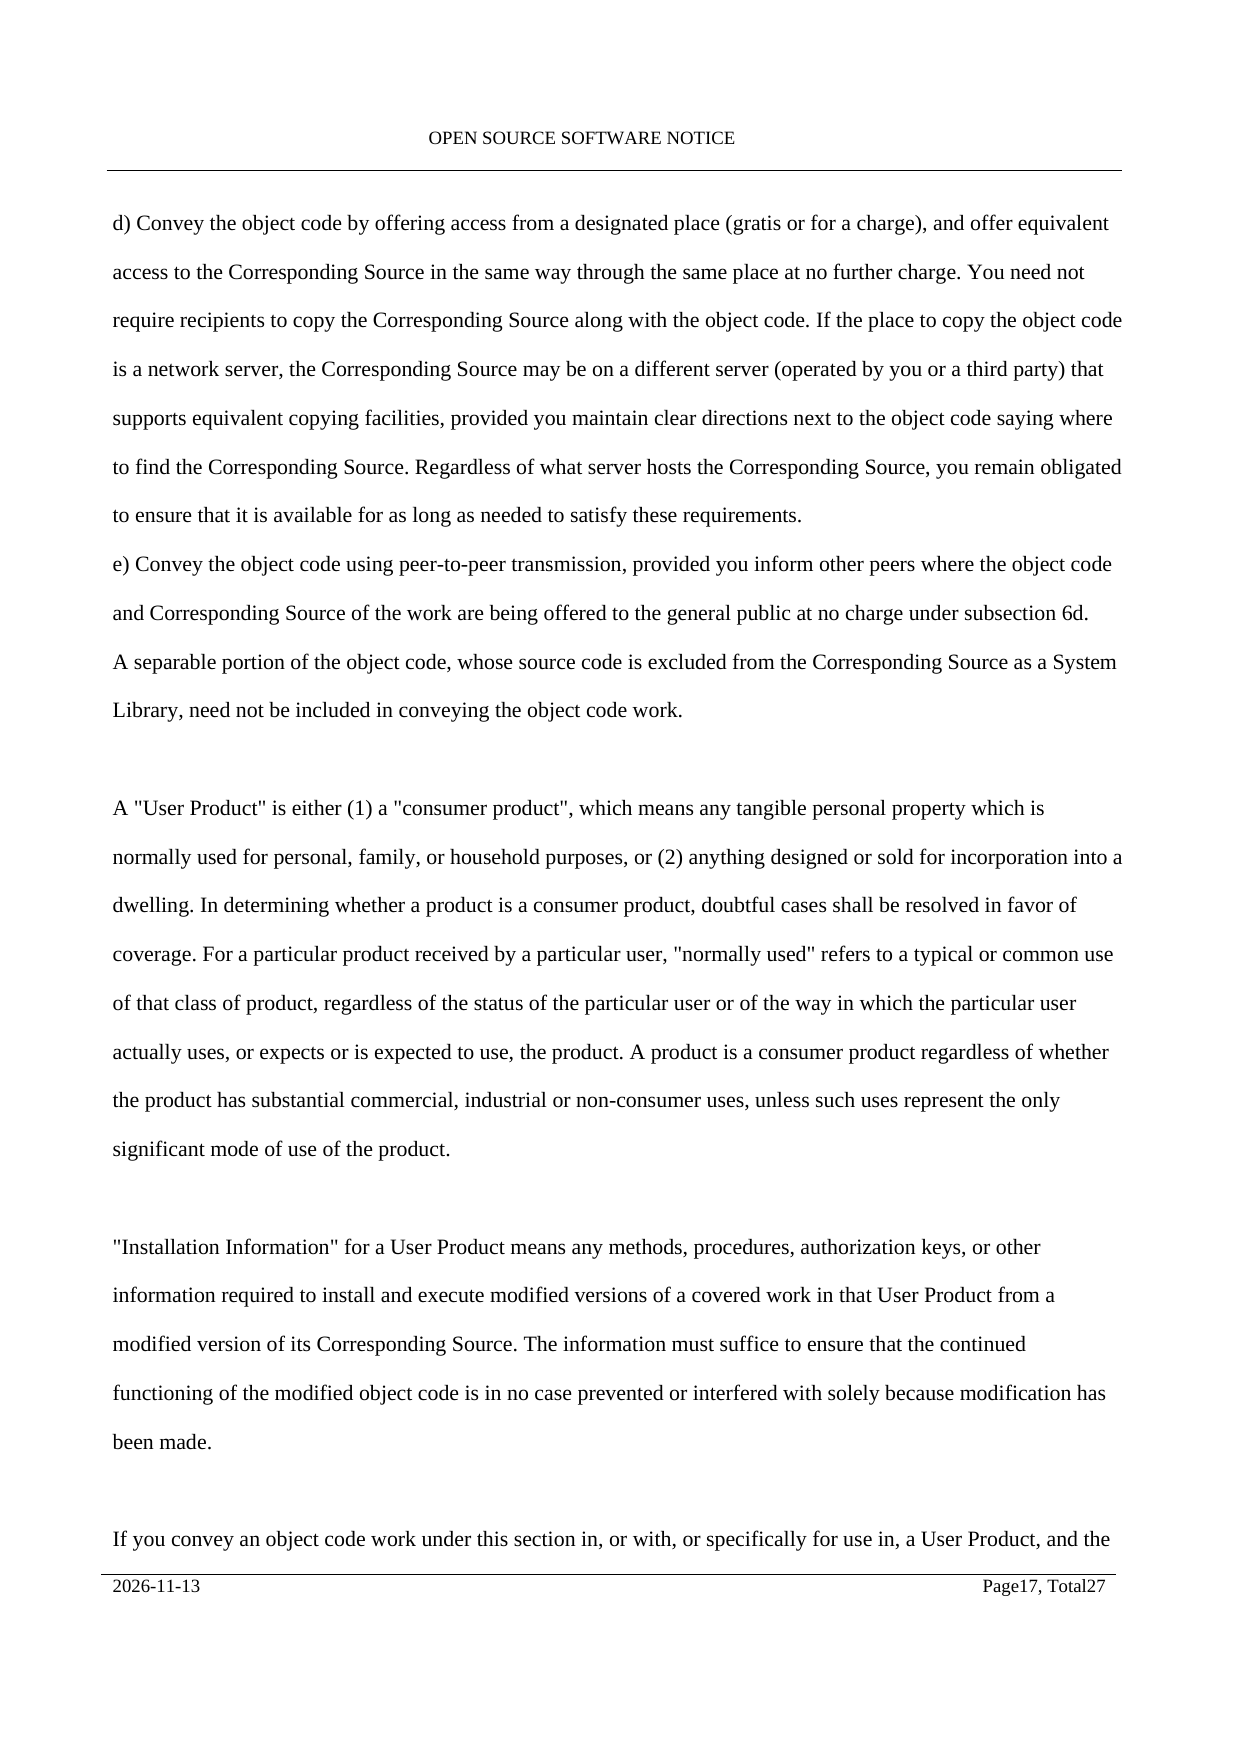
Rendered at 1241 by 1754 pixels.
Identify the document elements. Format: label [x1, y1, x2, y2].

text [112, 206, 1128, 1555]
